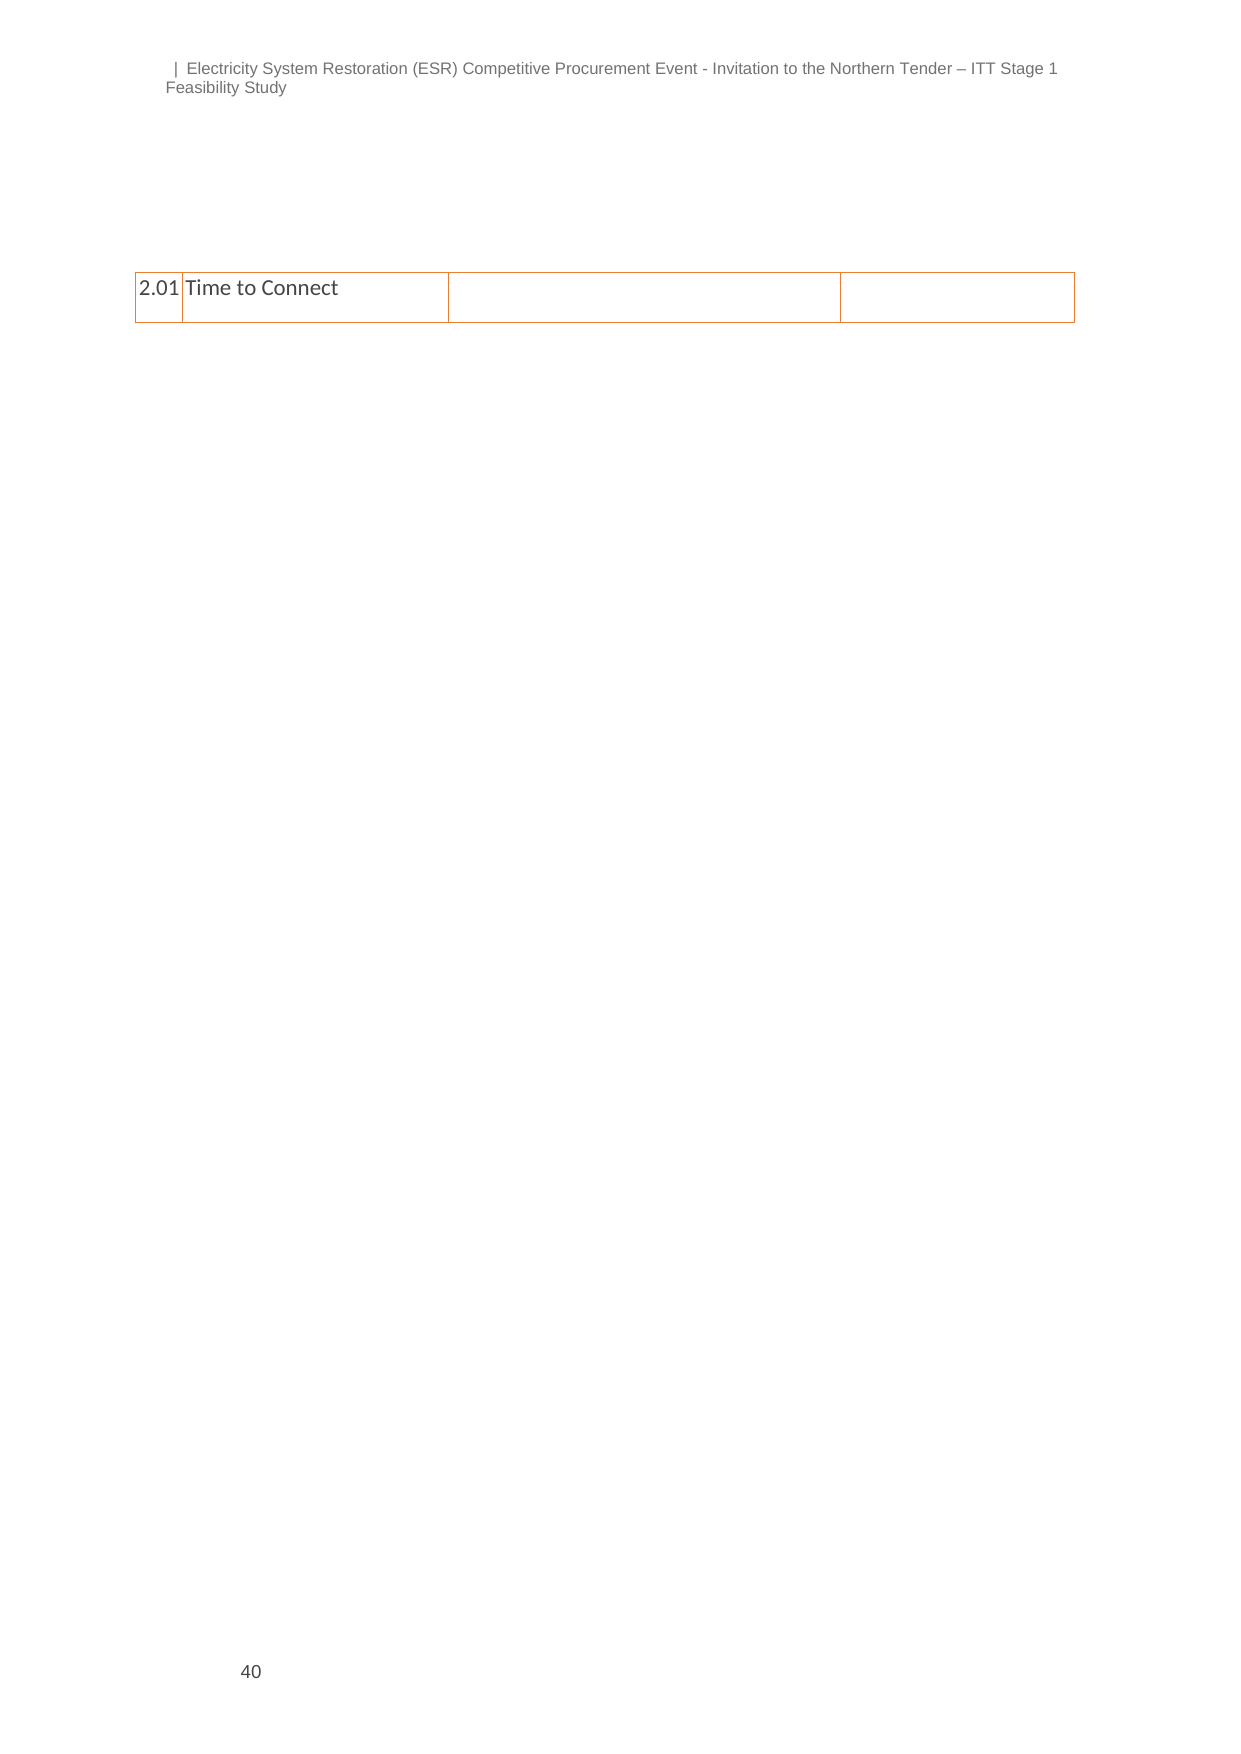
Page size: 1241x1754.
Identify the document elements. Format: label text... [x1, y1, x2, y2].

table_cell 2.01 [136, 273, 182, 322]
table_cell Time to Connect [183, 273, 448, 322]
table_cell [841, 273, 1074, 322]
table_cell [449, 273, 840, 322]
